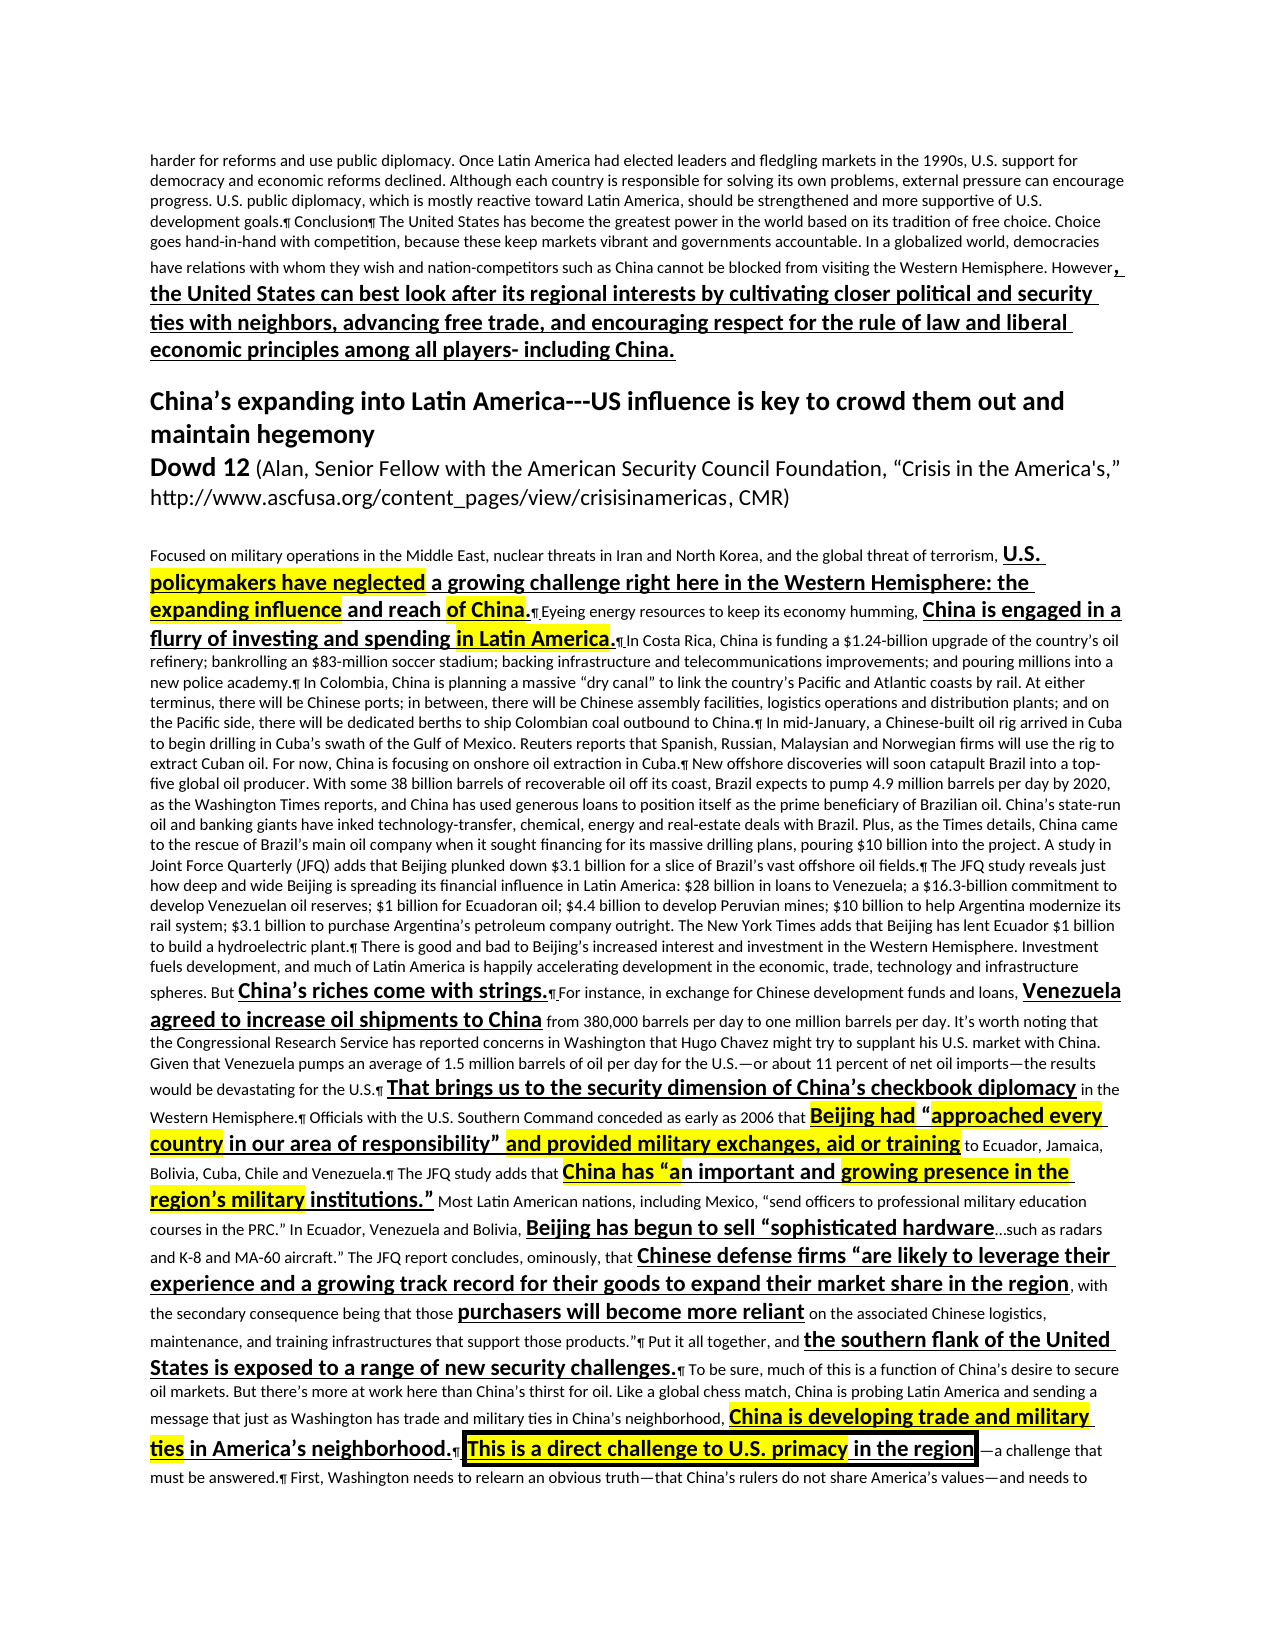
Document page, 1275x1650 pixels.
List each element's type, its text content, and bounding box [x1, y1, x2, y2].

text Dowd 12 (Alan, Senior Fellow with the American Security Council Foundation, “Crisis in the America's,” http://www.ascfusa.org/content_pages/view/crisisinamericas, CMR) [150, 451, 1125, 512]
subtitle China’s expanding into Latin America---US influence is key to crowd them out and maintain hegemony [150, 384, 1125, 451]
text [150, 539, 1125, 1488]
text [150, 150, 1125, 364]
